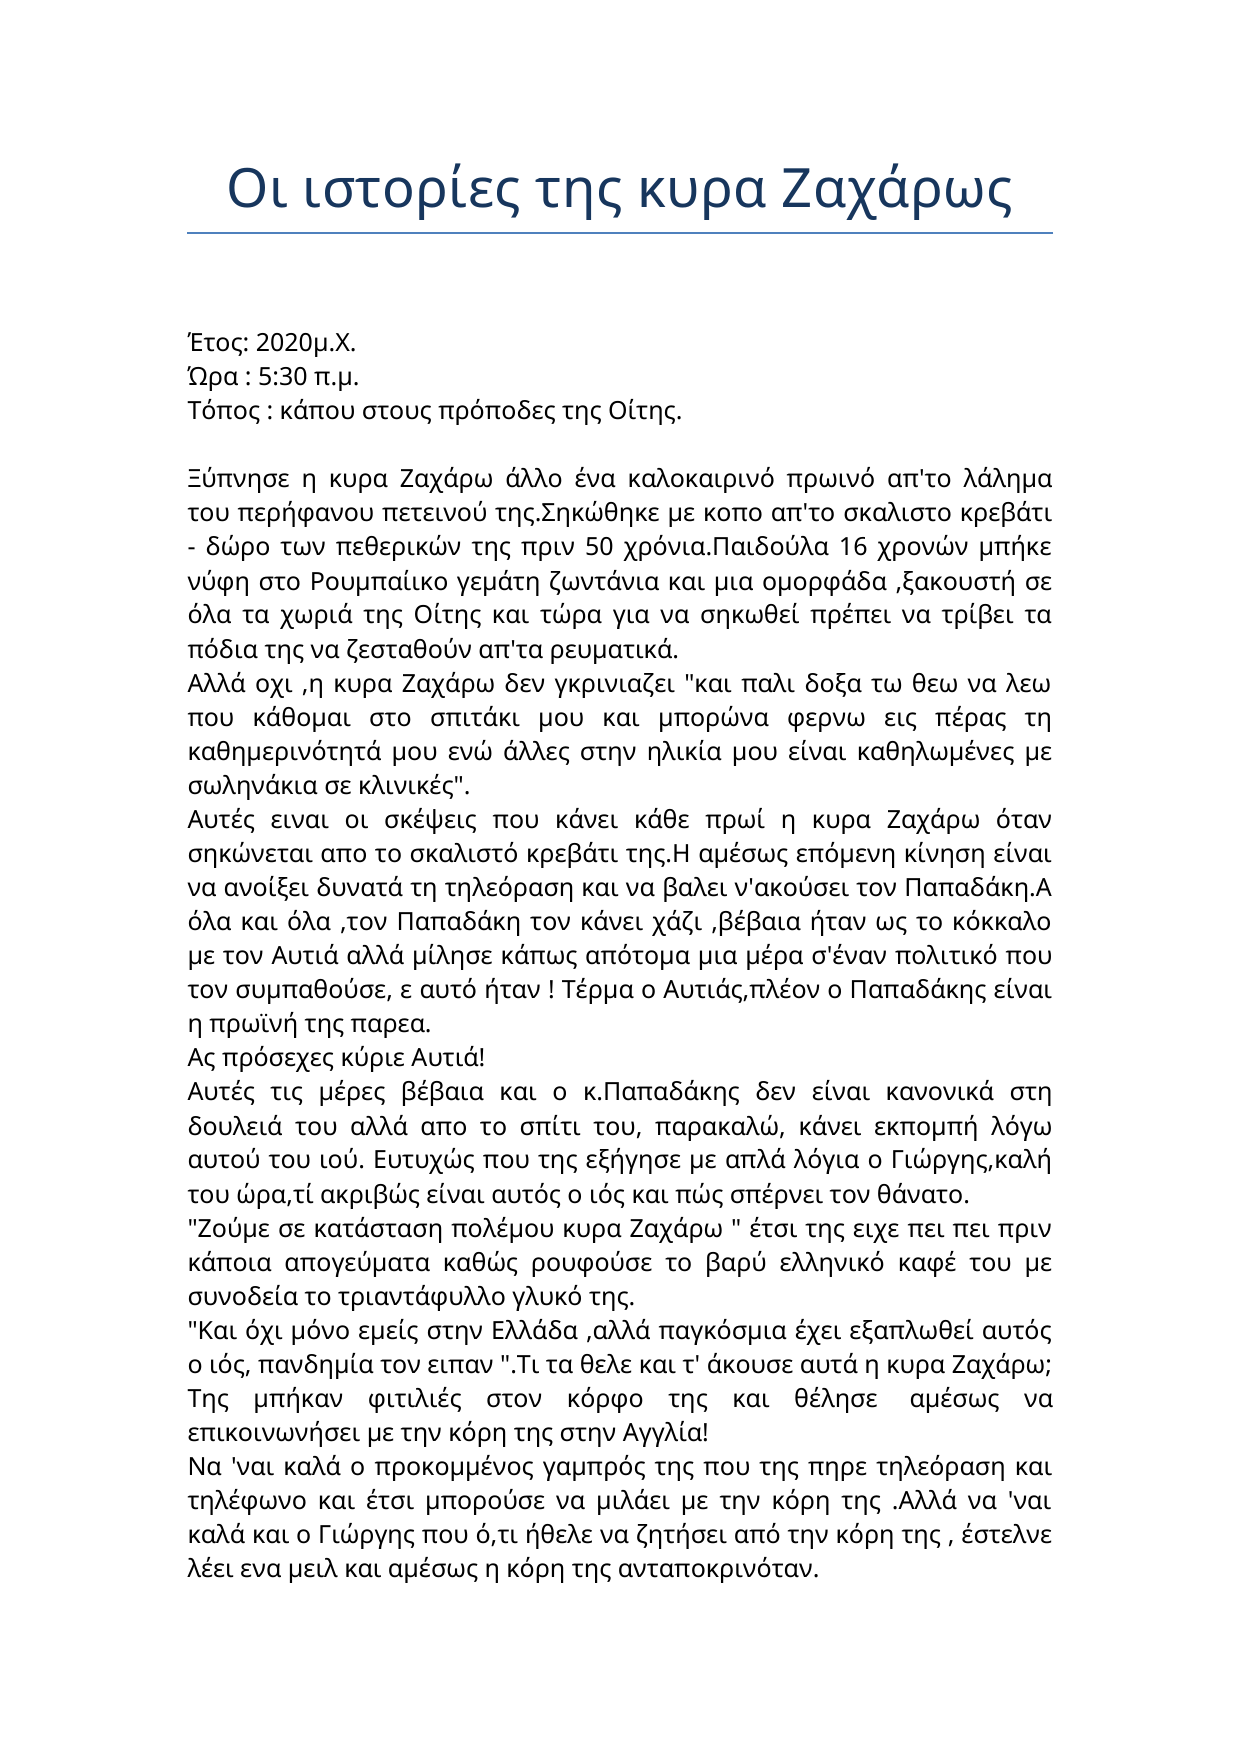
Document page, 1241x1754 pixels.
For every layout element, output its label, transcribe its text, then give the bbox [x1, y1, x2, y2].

title Οι ιστορίες της κυρα Ζαχάρως [187, 150, 1053, 232]
text Αυτές τις μέρες βέβαια και ο κ.Παπαδάκης δεν είναι κανονικά στη δουλειά του αλλά απο το σπίτι του, παρακαλώ, κάνει εκπομπή λόγω αυτού του ιού. Ευτυχώς που της εξήγησε με απλά λόγια ο Γιώργης,καλή του ώρα,τί ακριβώς είναι αυτός ο ιός και πώς σπέρνει τον θάνατο. [187, 1074, 1053, 1210]
text Αλλά οχι ,η κυρα Ζαχάρω δεν γκρινιαζει "και παλι δοξα τω θεω να λεω που κάθομαι στο σπιτάκι μου και μπορώνα φερνω εις πέρας τη καθημερινότητά μου ενώ άλλες στην ηλικία μου είναι καθηλωμένες με σωληνάκια σε κλινικές". [187, 665, 1053, 802]
text Έτος: 2020μ.Χ. [187, 325, 1053, 359]
text Ξύπνησε η κυρα Ζαχάρω άλλο ένα καλοκαιρινό πρωινό απ'το λάλημα του περήφανου πετεινού της.Σηκώθηκε με κοπο απ'το σκαλιστο κρεβάτι - δώρο των πεθερικών της πριν 50 χρόνια.Παιδούλα 16 χρονών μπήκε νύφη στο Ρουμπαίικο γεμάτη ζωντάνια και μια ομορφάδα ,ξακουστή σε όλα τα χωριά της Οίτης και τώρα για να σηκωθεί πρέπει να τρίβει τα πόδια της να ζεσταθούν απ'τα ρευματικά. [187, 461, 1053, 665]
text Ώρα : 5:30 π.μ. [187, 359, 1053, 393]
text Να 'ναι καλά ο προκομμένος γαμπρός της που της πηρε τηλεόραση και τηλέφωνο και έτσι μπορούσε να μιλάει με την κόρη της .Αλλά να 'ναι καλά και ο Γιώργης που ό,τι ήθελε να ζητήσει από την κόρη της , έστελνε λέει ενα μειλ και αμέσως η κόρη της ανταποκρινόταν. [187, 1449, 1053, 1585]
text Τόπος : κάπου στους πρόποδες της Οίτης. [187, 393, 1053, 427]
text "Ζούμε σε κατάσταση πολέμου κυρα Ζαχάρω " έτσι της ειχε πει πει πριν κάποια απογεύματα καθώς ρουφούσε το βαρύ ελληνικό καφέ του με συνοδεία το τριαντάφυλλο γλυκό της. [187, 1210, 1053, 1312]
text Ας πρόσεχες κύριε Αυτιά! [187, 1040, 1053, 1074]
text "Και όχι μόνο εμείς στην Ελλάδα ,αλλά παγκόσμια έχει εξαπλωθεί αυτός ο ιός, πανδημία τον ειπαν ".Τι τα θελε και τ' άκουσε αυτά η κυρα Ζαχάρω; Της μπήκαν φιτιλιές στον κόρφο της και θέλησε αμέσως να επικοινωνήσει με την κόρη της στην Αγγλία! [187, 1312, 1053, 1449]
text Αυτές ειναι οι σκέψεις που κάνει κάθε πρωί η κυρα Ζαχάρω όταν σηκώνεται απο το σκαλιστό κρεβάτι της.Η αμέσως επόμενη κίνηση είναι να ανοίξει δυνατά τη τηλεόραση και να βαλει ν'ακούσει τον Παπαδάκη.Α όλα και όλα ,τον Παπαδάκη τον κάνει χάζι ,βέβαια ήταν ως το κόκκαλο με τον Αυτιά αλλά μίλησε κάπως απότομα μια μέρα σ'έναν πολιτικό που τον συμπαθούσε, ε αυτό ήταν ! Τέρμα ο Αυτιάς,πλέον ο Παπαδάκης είναι η πρωϊνή της παρεα. [187, 802, 1053, 1040]
